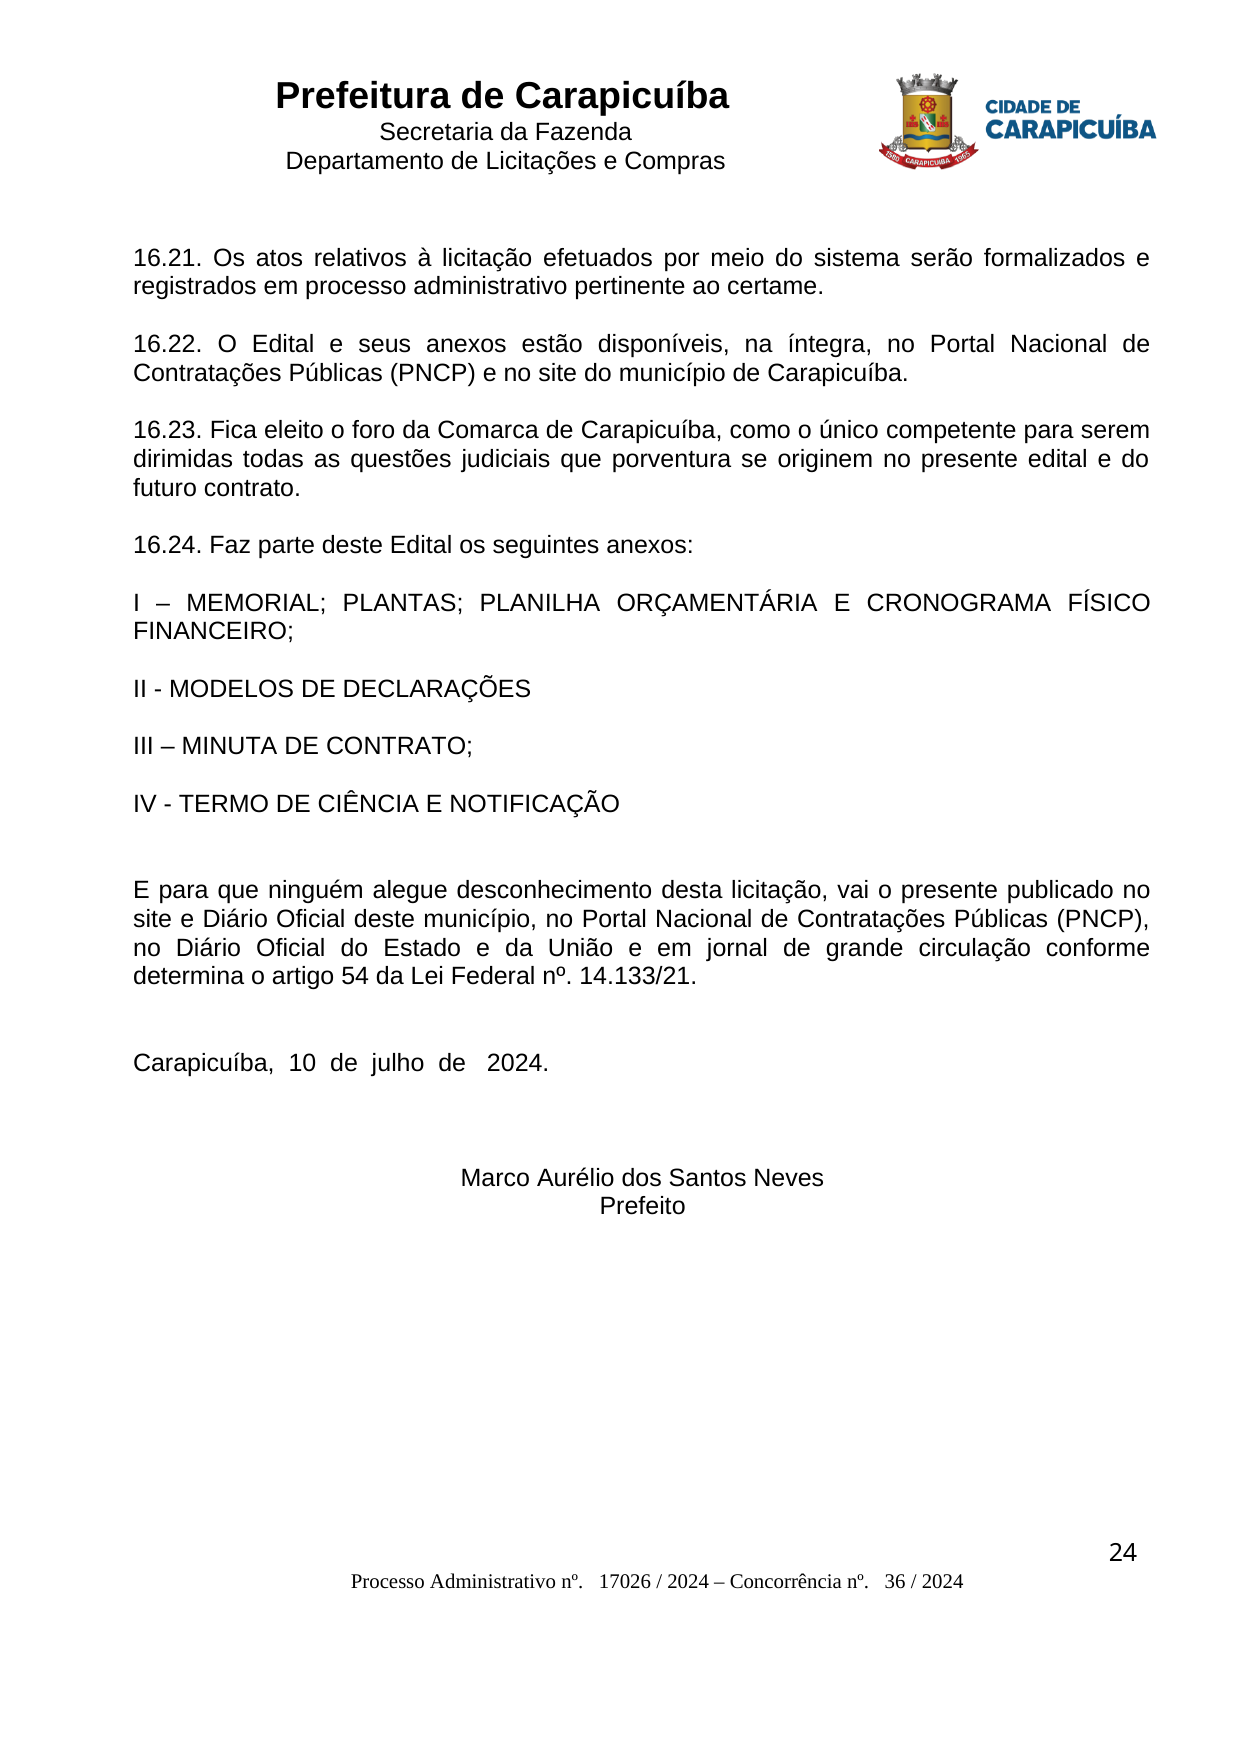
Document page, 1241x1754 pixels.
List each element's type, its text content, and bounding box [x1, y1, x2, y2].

text 16.22. O Edital e seus anexos estão disponíveis, na íntegra, no Portal Nacional de Contratações Públicas (PNCP) e no site do município de Carapicuíba. [133, 329, 1152, 386]
picture [877, 65, 1159, 172]
text 16.21. Os atos relativos à licitação efetuados por meio do sistema serão formalizados e registrados em processo administrativo pertinente ao certame. [133, 242, 1152, 300]
text E para que ninguém alegue desconhecimento desta licitação, vai o presente publicado no site e Diário Oficial deste município, no Portal Nacional de Contratações Públicas (PNCP), no Diário Oficial do Estado e da União e em jornal de grande circulação conforme determina o artigo 54 da Lei Federal nº. 14.133/21. [133, 875, 1152, 990]
text 16.24. Faz parte deste Edital os seguintes anexos: [133, 530, 1152, 559]
text I – MEMORIAL; PLANTAS; PLANILHA ORÇAMENTÁRIA E CRONOGRAMA FÍSICO FINANCEIRO; [133, 587, 1152, 645]
text III – MINUTA DE CONTRATO; [133, 731, 1152, 760]
text Carapicuíba, 10 de julho de 2024. [133, 1047, 1152, 1076]
text II - MODELOS DE DECLARAÇÕES [133, 674, 1152, 702]
text Prefeito [133, 1191, 1152, 1220]
text IV - TERMO DE CIÊNCIA E NOTIFICAÇÃO [133, 789, 1152, 817]
text Marco Aurélio dos Santos Neves [133, 1162, 1152, 1191]
text 16.23. Fica eleito o foro da Comarca de Carapicuíba, como o único competente para serem dirimidas todas as questões judiciais que porventura se originem no presente edital e do futuro contrato. [133, 415, 1152, 501]
